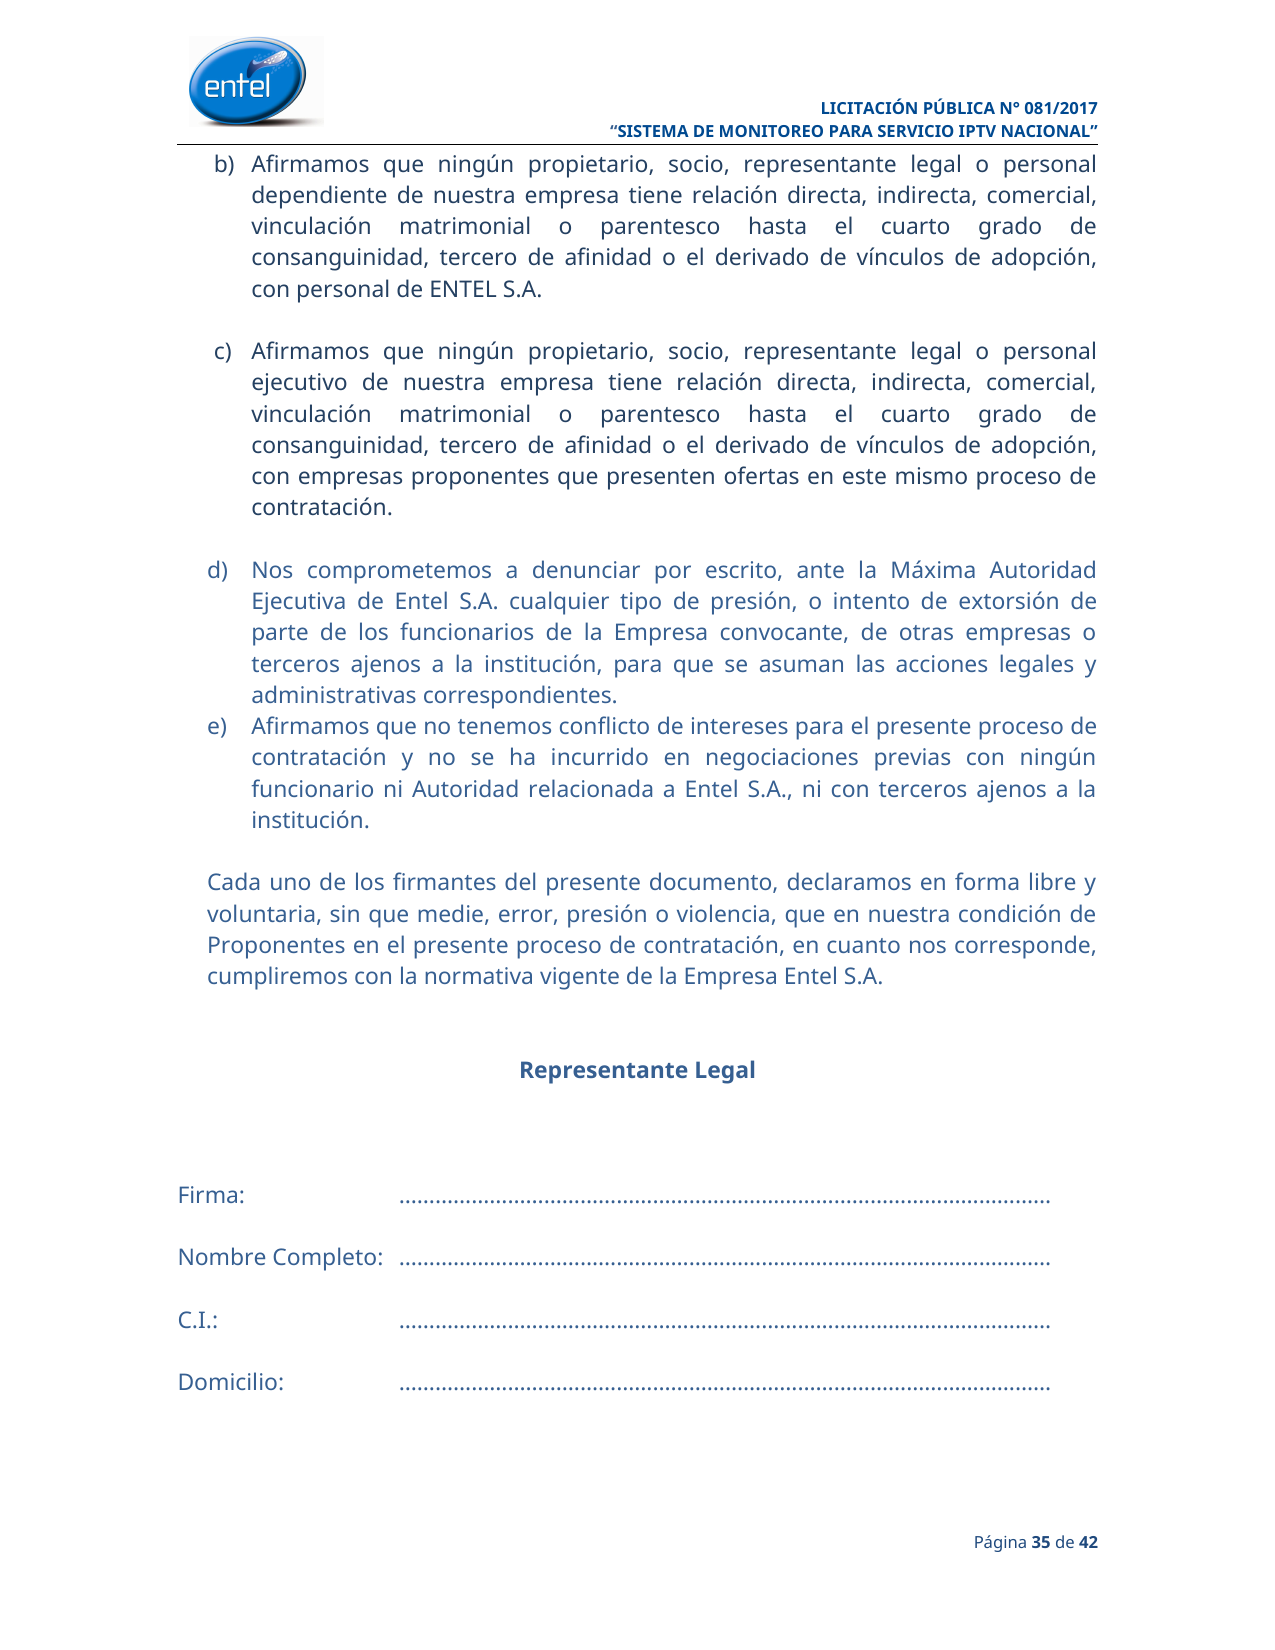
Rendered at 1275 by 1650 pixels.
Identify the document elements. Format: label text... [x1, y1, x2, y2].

text Representante Legal [177, 1054, 1098, 1085]
list Nos comprometemos a denunciar por escrito, ante la Máxima Autoridad Ejecutiva de Entel S.A. cualquier tipo de presión, o intento de extorsión de parte de los funcionarios de la Empresa convocante, de otras empresas o terceros ajenos a la institución, para que se asuman las acciones legales y administrativas correspondientes. [207, 554, 1098, 710]
text C.I.: ……………………………………………………………………………………………… [177, 1304, 1098, 1335]
text Firma: ……………………………………………………………………………………………… [177, 1179, 1098, 1210]
list Afirmamos que ningún propietario, socio, representante legal o personal dependiente de nuestra empresa tiene relación directa, indirecta, comercial, vinculación matrimonial o parentesco hasta el cuarto grado de consanguinidad, tercero de afinidad o el derivado de vínculos de adopción, con personal de ENTEL S.A. [213, 148, 1098, 304]
text Nombre Completo: ……………………………………………………………………………………………… [177, 1241, 1098, 1273]
picture [188, 36, 324, 127]
text Cada uno de los firmantes del presente documento, declaramos en forma libre y voluntaria, sin que medie, error, presión o violencia, que en nuestra condición de Proponentes en el presente proceso de contratación, en cuanto nos corresponde, cumpliremos con la normativa vigente de la Empresa Entel S.A. [207, 866, 1098, 991]
list Afirmamos que no tenemos conflicto de intereses para el presente proceso de contratación y no se ha incurrido en negociaciones previas con ningún funcionario ni Autoridad relacionada a Entel S.A., ni con terceros ajenos a la institución. [207, 710, 1098, 835]
text Domicilio: ……………………………………………………………………………………………… [177, 1366, 1098, 1398]
list Afirmamos que ningún propietario, socio, representante legal o personal ejecutivo de nuestra empresa tiene relación directa, indirecta, comercial, vinculación matrimonial o parentesco hasta el cuarto grado de consanguinidad, tercero de afinidad o el derivado de vínculos de adopción, con empresas proponentes que presenten ofertas en este mismo proceso de contratación. [213, 335, 1098, 523]
